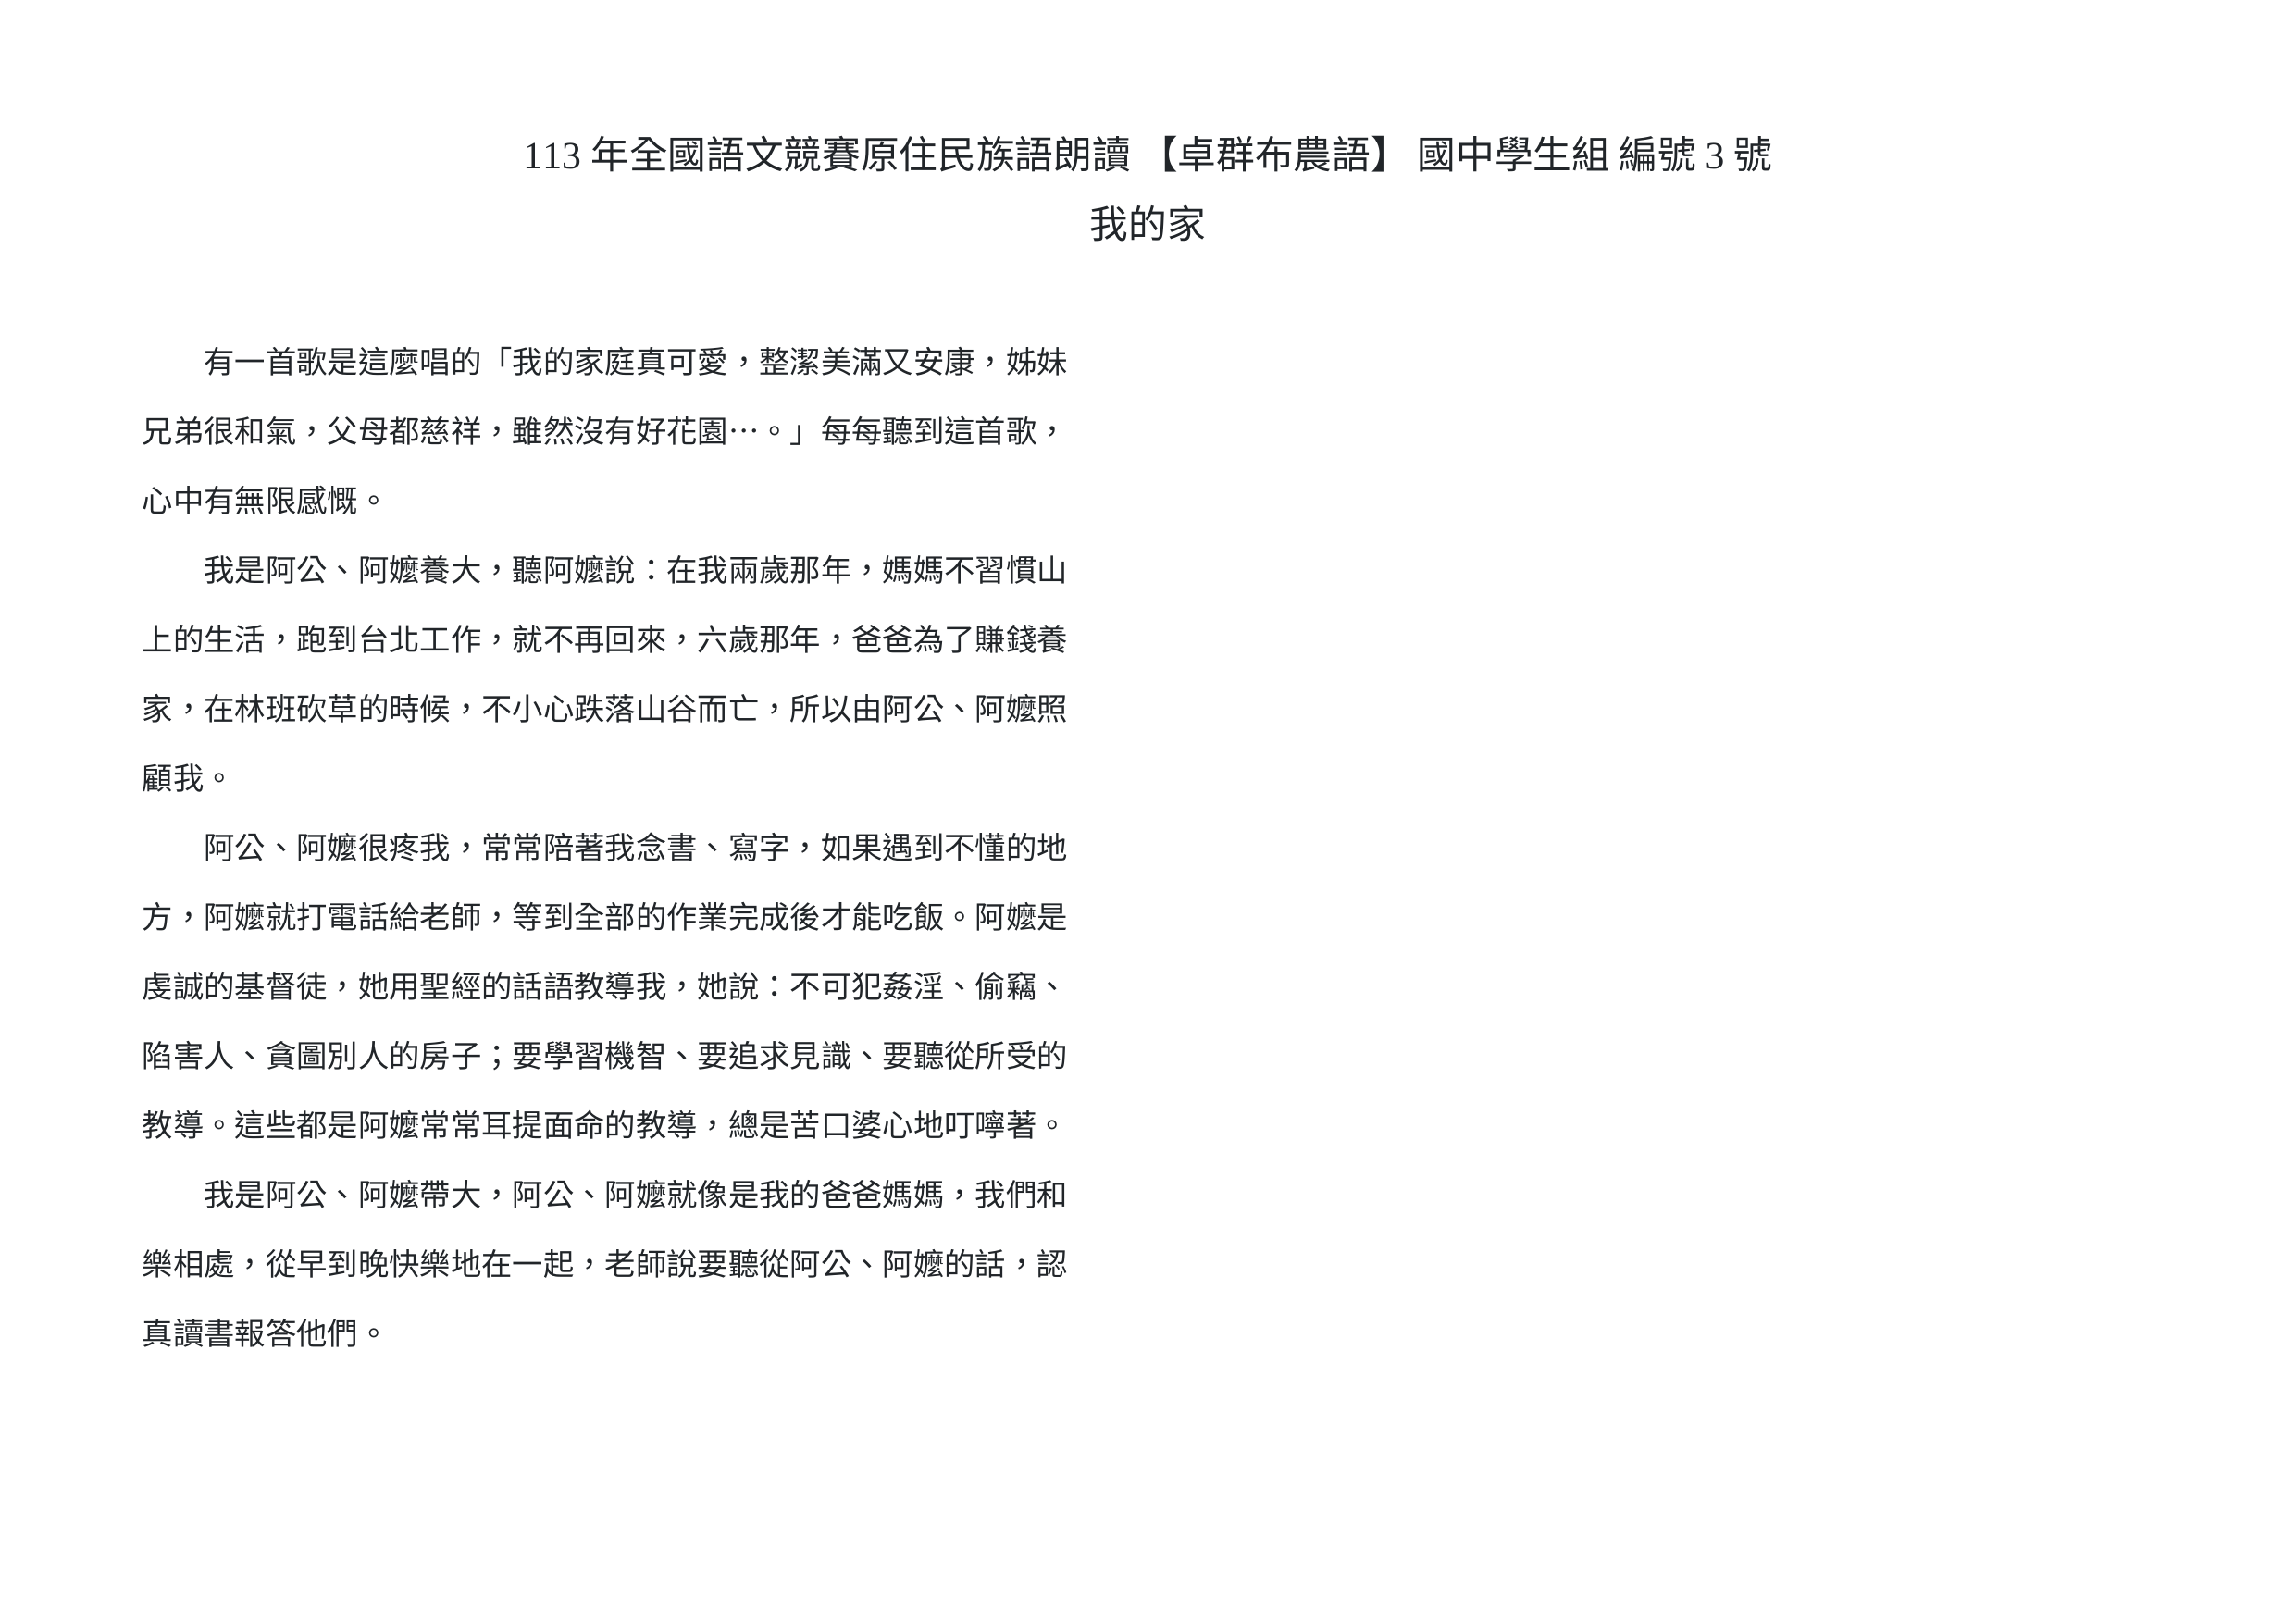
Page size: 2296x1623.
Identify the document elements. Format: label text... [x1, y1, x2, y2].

text 我是阿公、阿嬤帶大，阿公、阿嬤就像是我的爸爸媽媽，我們和樂相處，從早到晚快樂地在一起，老師說要聽從阿公、阿嬤的話，認真讀書報答他們。 [142, 1158, 1090, 1367]
text 我是阿公、阿嬤養大，聽阿嬤說：在我兩歲那年，媽媽不習慣山上的生活，跑到台北工作，就不再回來，六歲那年，爸爸為了賺錢養家，在林班砍草的時候，不小心跌落山谷而亡，所以由阿公、阿嬤照顧我。 [142, 534, 1090, 812]
text 我的家 [142, 187, 2153, 256]
text 113 年全國語文競賽原住民族語朗讀 【卓群布農語】 國中學生組 編號 3 號 [142, 118, 2153, 187]
text 阿公、阿嬤很疼我，常常陪著我念書、寫字，如果遇到不懂的地方，阿嬤就打電話給老師，等到全部的作業完成後才能吃飯。阿嬤是虔誠的基督徒，她用聖經的話語教導我，她說：不可犯姦淫、偷竊、陷害人、貪圖別人的房子；要學習機智、要追求見識、要聽從所受的教導。這些都是阿嬤常常耳提面命的教導，總是苦口婆心地叮嚀著。 [142, 812, 1090, 1158]
text 有一首歌是這麼唱的「我的家庭真可愛，整潔美滿又安康，姊妹兄弟很和氣，父母都慈祥，雖然沒有好花園…。」每每聽到這首歌，心中有無限感慨。 [142, 326, 1090, 534]
